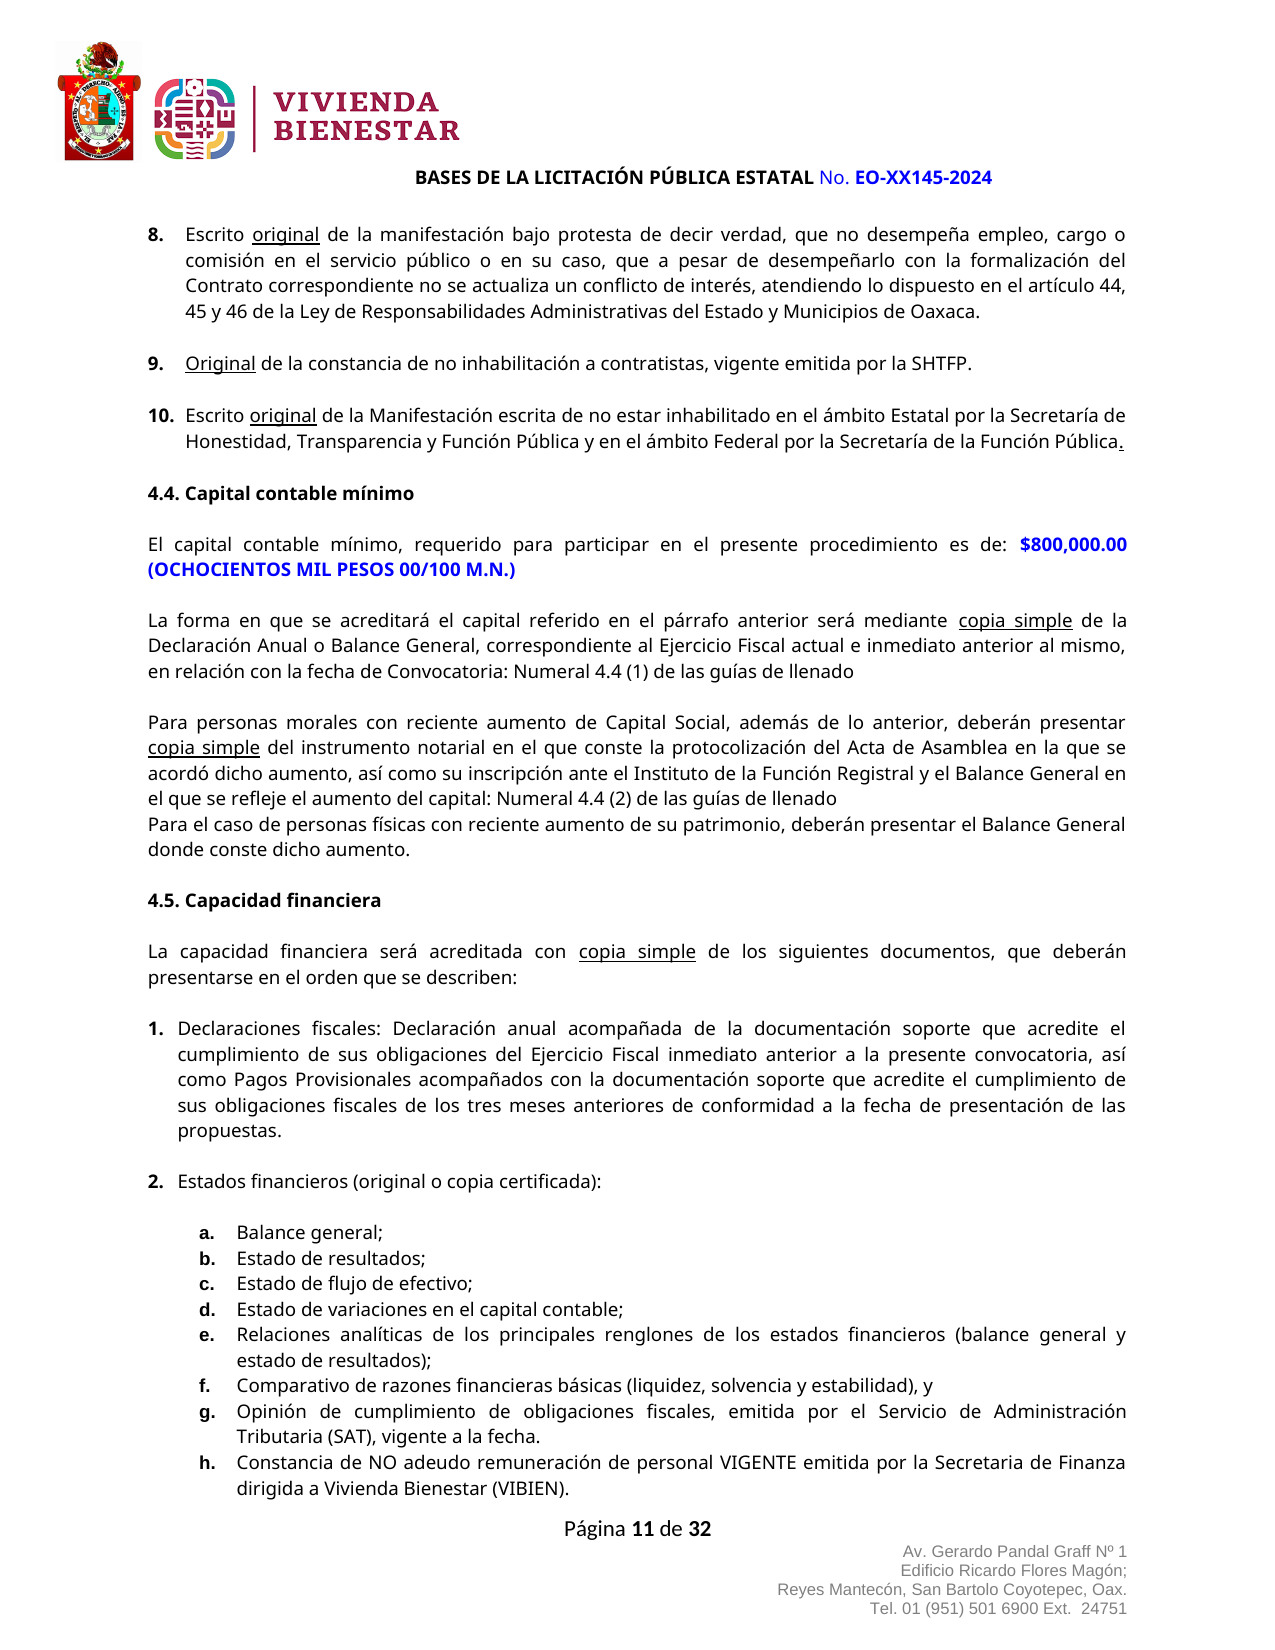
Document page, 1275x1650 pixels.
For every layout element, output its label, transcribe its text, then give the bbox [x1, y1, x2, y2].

list Estado de resultados; [199, 1245, 1127, 1271]
list Constancia de NO adeudo remuneración de personal VIGENTE emitida por la Secretaria de Finanza dirigida a Vivienda Bienestar (VIBIEN). [199, 1449, 1127, 1500]
picture [55, 41, 143, 163]
list Escrito original de la manifestación bajo protesta de decir verdad, que no desempeña empleo, cargo o comisión en el servicio público o en su caso, que a pesar de desempeñarlo con la formalización del Contrato correspondiente no se actualiza un conflicto de interés, atendiendo lo dispuesto en el artículo 44, 45 y 46 de la Ley de Responsabilidades Administrativas del Estado y Municipios de Oaxaca. [148, 221, 1127, 323]
list Estado de variaciones en el capital contable; [199, 1296, 1127, 1322]
list Balance general; [199, 1219, 1127, 1245]
list Comparativo de razones financieras básicas (liquidez, solvencia y estabilidad), y [199, 1373, 1127, 1398]
list Declaraciones fiscales: Declaración anual acompañada de la documentación soporte que acredite el cumplimiento de sus obligaciones del Ejercicio Fiscal inmediato anterior a la presente convocatoria, así como Pagos Provisionales acompañados con la documentación soporte que acredite el cumplimiento de sus obligaciones fiscales de los tres meses anteriores de conformidad a la fecha de presentación de las propuestas. [148, 1015, 1127, 1143]
list Estados financieros (original o copia certificada): [148, 1168, 1127, 1194]
list Original de la constancia de no inhabilitación a contratistas, vigente emitida por la SHTFP. [148, 350, 1127, 376]
text Para personas morales con reciente aumento de Capital Social, además de lo anterior, deberán presentar copia simple del instrumento notarial en el que conste la protocolización del Acta de Asamblea en la que se acordó dicho aumento, así como su inscripción ante el Instituto de la Función Registral y el Balance General en el que se refleje el aumento del capital: Numeral 4.4 (2) de las guías de llenado [148, 709, 1127, 811]
list Escrito original de la Manifestación escrita de no estar inhabilitado en el ámbito Estatal por la Secretaría de Honestidad, Transparencia y Función Pública y en el ámbito Federal por la Secretaría de la Función Pública. [148, 403, 1127, 454]
picture [150, 70, 476, 168]
text Para el caso de personas físicas con reciente aumento de su patrimonio, deberán presentar el Balance General donde conste dicho aumento. [148, 811, 1127, 862]
text El capital contable mínimo, requerido para participar en el presente procedimiento es de: $800,000.00 (OCHOCIENTOS MIL PESOS 00/100 M.N.) [148, 531, 1127, 582]
text La forma en que se acreditará el capital referido en el párrafo anterior será mediante copia simple de la Declaración Anual o Balance General, correspondiente al Ejercicio Fiscal actual e inmediato anterior al mismo, en relación con la fecha de Convocatoria: Numeral 4.4 (1) de las guías de llenado [148, 607, 1127, 684]
text 4.4. Capital contable mínimo [148, 480, 1127, 505]
text La capacidad financiera será acreditada con copia simple de los siguientes documentos, que deberán presentarse en el orden que se describen: [148, 939, 1127, 990]
text 4.5. Capacidad financiera [148, 888, 1127, 913]
list Relaciones analíticas de los principales renglones de los estados financieros (balance general y estado de resultados); [199, 1322, 1127, 1373]
list Opinión de cumplimiento de obligaciones fiscales, emitida por el Servicio de Administración Tributaria (SAT), vigente a la fecha. [199, 1398, 1127, 1449]
list Estado de flujo de efectivo; [199, 1271, 1127, 1296]
